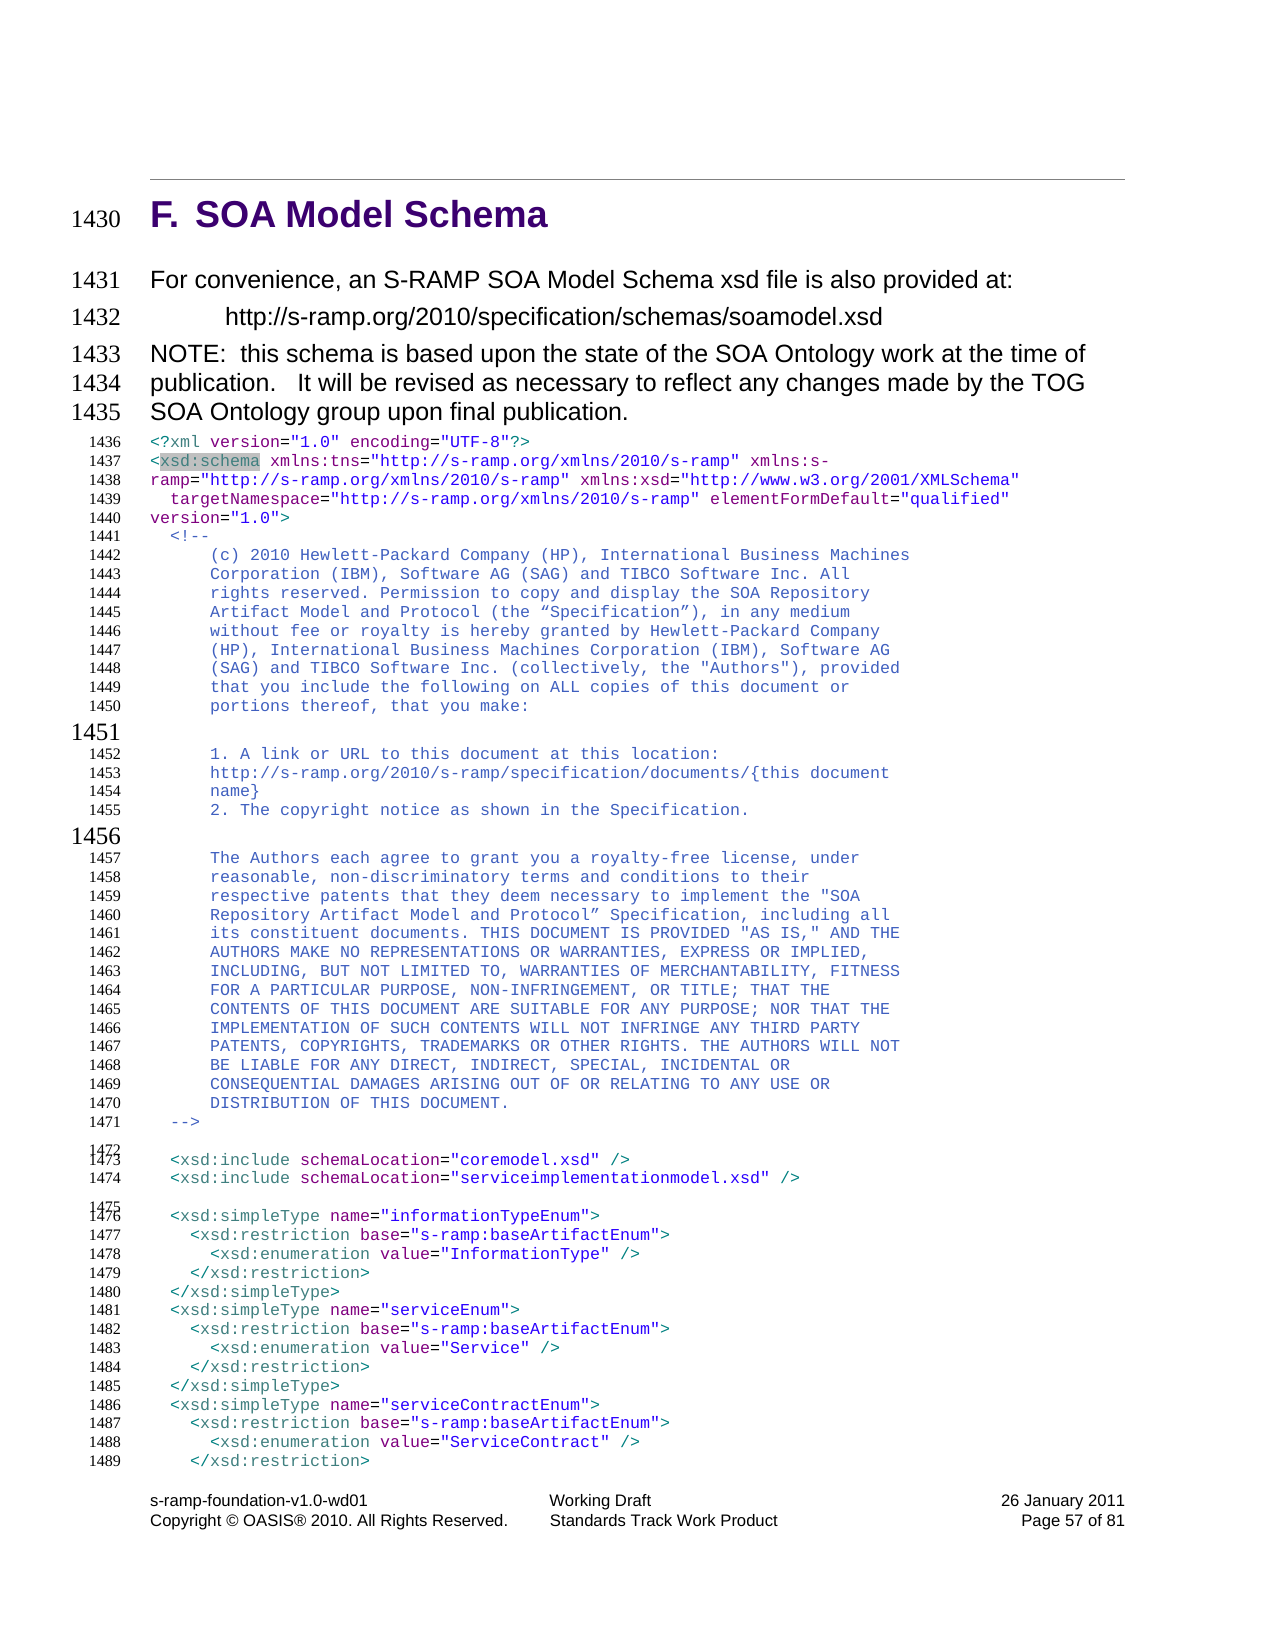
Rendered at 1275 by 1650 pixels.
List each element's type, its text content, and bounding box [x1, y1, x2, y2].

text portions thereof, that you make: [150, 698, 1125, 717]
text its constituent documents. THIS DOCUMENT IS PROVIDED "AS IS," AND THE [150, 925, 1125, 944]
text </xsd:simpleType> [150, 1283, 1125, 1302]
text IMPLEMENTATION OF SUCH CONTENTS WILL NOT INFRINGE ANY THIRD PARTY [150, 1019, 1125, 1038]
text (SAG) and TIBCO Software Inc. (collectively, the "Authors"), provided [150, 660, 1125, 679]
text without fee or royalty is hereby granted by Hewlett-Packard Company [150, 622, 1125, 641]
text 1. A link or URL to this document at this location: [150, 745, 1125, 764]
text CONSEQUENTIAL DAMAGES ARISING OUT OF OR RELATING TO ANY USE OR [150, 1076, 1125, 1094]
text Repository Artifact Model and Protocol” Specification, including all [150, 906, 1125, 925]
text Artifact Model and Protocol (the “Specification”), in any medium [150, 603, 1125, 622]
text (HP), International Business Machines Corporation (IBM), Software AG [150, 641, 1125, 660]
text name} [150, 783, 1125, 802]
text DISTRIBUTION OF THIS DOCUMENT. [150, 1094, 1125, 1113]
text <xsd:include schemaLocation="serviceimplementationmodel.xsd" /> [150, 1170, 1125, 1189]
text FOR A PARTICULAR PURPOSE, NON-INFRINGEMENT, OR TITLE; THAT THE [150, 981, 1125, 1000]
text </xsd:restriction> [150, 1358, 1125, 1377]
text BE LIABLE FOR ANY DIRECT, INDIRECT, SPECIAL, INCIDENTAL OR [150, 1057, 1125, 1076]
text </xsd:restriction> [150, 1453, 1125, 1472]
text <xsd:enumeration value="InformationType" /> [150, 1245, 1125, 1264]
text </xsd:simpleType> [150, 1377, 1125, 1396]
text <xsd:simpleType name="serviceContractEnum"> [150, 1396, 1125, 1415]
text <xsd:schema xmlns:tns="http://s-ramp.org/xmlns/2010/s-ramp" xmlns:s-ramp="http://s-ramp.org/xmlns/2010/s-ramp" xmlns:xsd="http://www.w3.org/2001/XMLSchema" [150, 453, 1125, 490]
text <xsd:restriction base="s-ramp:baseArtifactEnum"> [150, 1321, 1125, 1340]
text INCLUDING, BUT NOT LIMITED TO, WARRANTIES OF MERCHANTABILITY, FITNESS [150, 963, 1125, 981]
text <xsd:simpleType name="serviceEnum"> [150, 1302, 1125, 1321]
text </xsd:restriction> [150, 1264, 1125, 1283]
text NOTE: this schema is based upon the state of the SOA Ontology work at the time of publication. It will be revised as necessary to reflect any changes made by the TOG SOA Ontology group upon final publication. [150, 339, 1125, 425]
text <xsd:restriction base="s-ramp:baseArtifactEnum"> [150, 1227, 1125, 1245]
text respective patents that they deem necessary to implement the "SOA [150, 887, 1125, 906]
text <?xml version="1.0" encoding="UTF-8"?> [150, 434, 1125, 453]
text CONTENTS OF THIS DOCUMENT ARE SUITABLE FOR ANY PURPOSE; NOR THAT THE [150, 1000, 1125, 1019]
text that you include the following on ALL copies of this document or [150, 679, 1125, 698]
text Corporation (IBM), Software AG (SAG) and TIBCO Software Inc. All [150, 566, 1125, 584]
text (c) 2010 Hewlett-Packard Company (HP), International Business Machines [150, 547, 1125, 566]
subtitle SOA Model Schema [150, 180, 1125, 236]
text http://s-ramp.org/2010/specification/schemas/soamodel.xsd [225, 302, 1125, 331]
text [150, 1415, 1125, 1434]
text <xsd:enumeration value="Service" /> [150, 1340, 1125, 1358]
text The Authors each agree to grant you a royalty-free license, under [150, 849, 1125, 868]
text --> [150, 1113, 1125, 1132]
text <xsd:enumeration value="ServiceContract" /> [150, 1434, 1125, 1453]
text targetNamespace="http://s-ramp.org/xmlns/2010/s-ramp" elementFormDefault="qualified" version="1.0"> [150, 490, 1125, 528]
text http://s-ramp.org/2010/s-ramp/specification/documents/{this document [150, 764, 1125, 783]
text <xsd:include schemaLocation="coremodel.xsd" /> [150, 1151, 1125, 1170]
text <xsd:simpleType name="informationTypeEnum"> [150, 1208, 1125, 1227]
text PATENTS, COPYRIGHTS, TRADEMARKS OR OTHER RIGHTS. THE AUTHORS WILL NOT [150, 1038, 1125, 1057]
text rights reserved. Permission to copy and display the SOA Repository [150, 584, 1125, 603]
text 2. The copyright notice as shown in the Specification. [150, 802, 1125, 821]
text AUTHORS MAKE NO REPRESENTATIONS OR WARRANTIES, EXPRESS OR IMPLIED, [150, 944, 1125, 963]
text <!-- [150, 528, 1125, 547]
text For convenience, an S-RAMP SOA Model Schema xsd file is also provided at: [150, 265, 1125, 294]
text reasonable, non-discriminatory terms and conditions to their [150, 868, 1125, 887]
